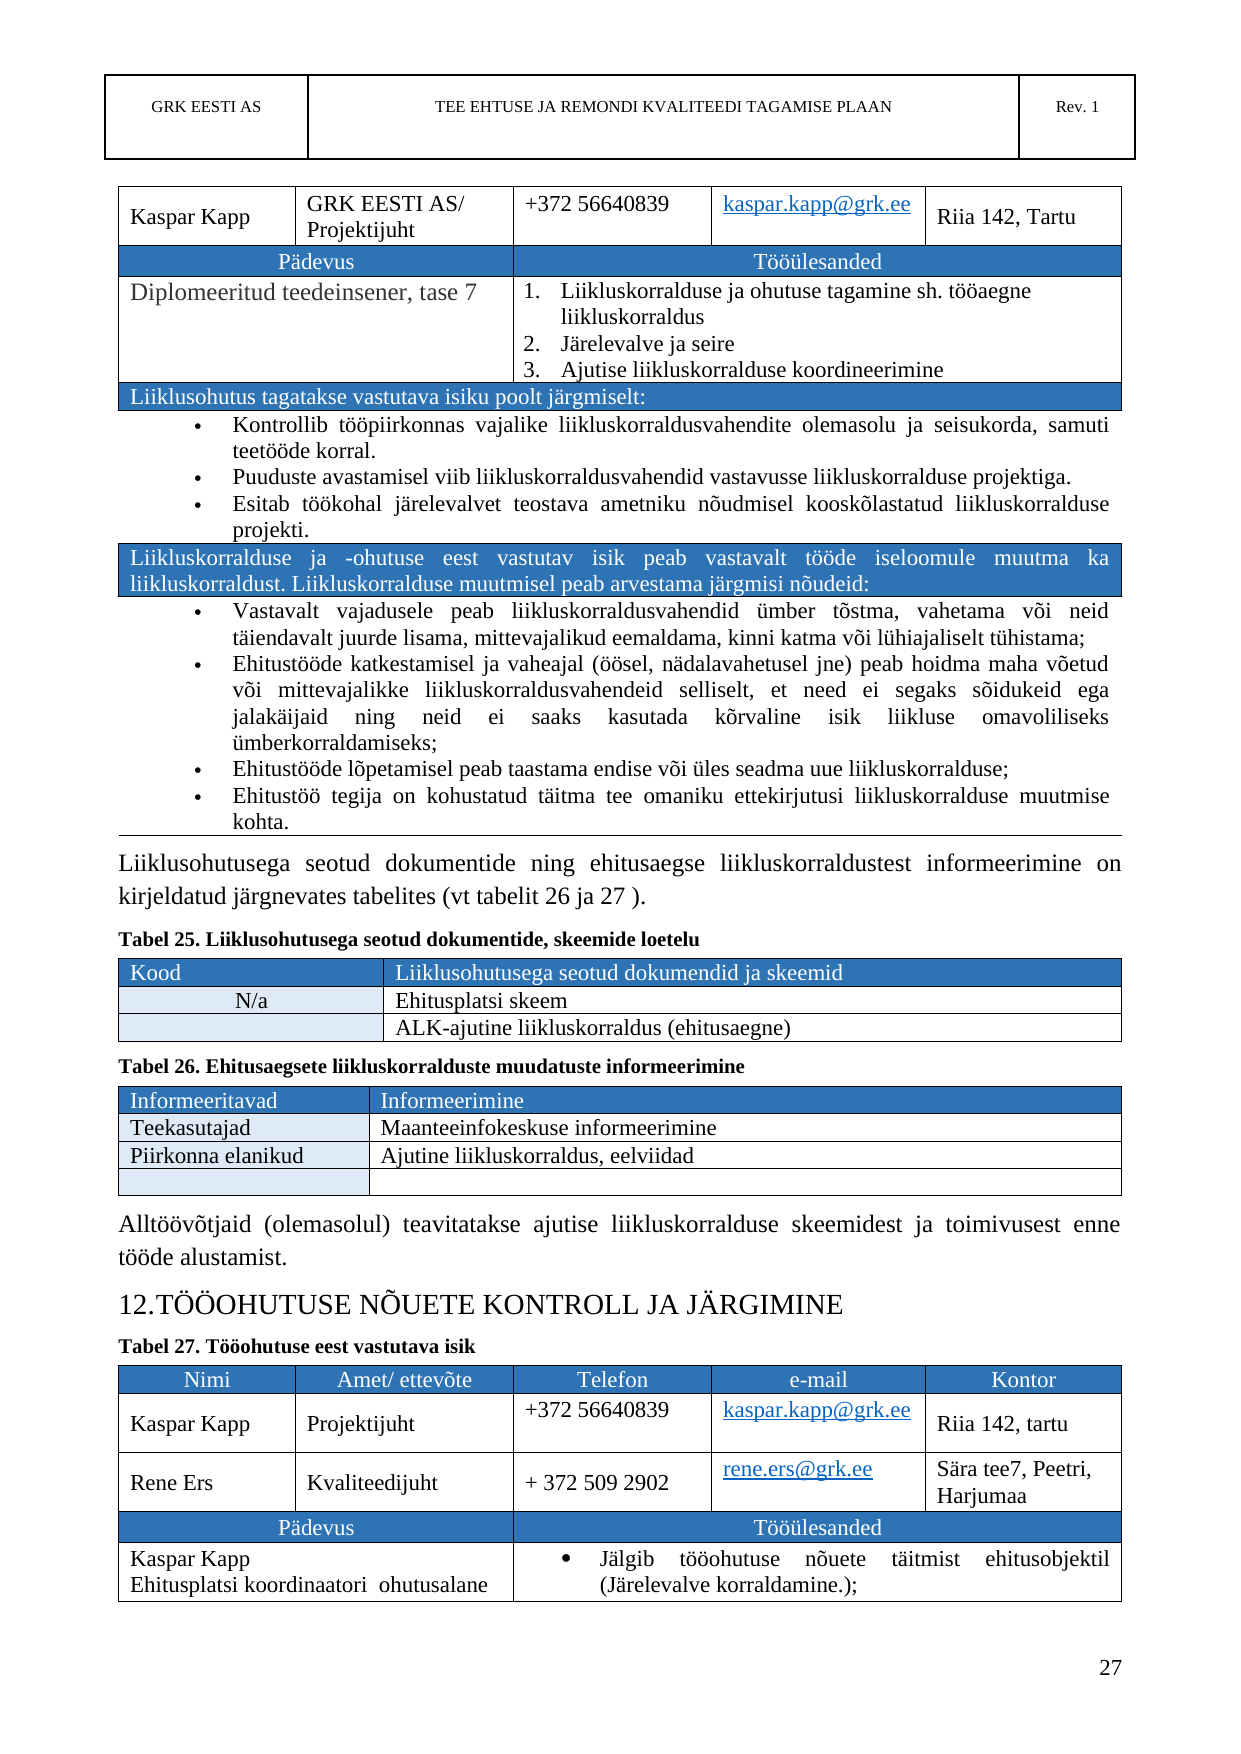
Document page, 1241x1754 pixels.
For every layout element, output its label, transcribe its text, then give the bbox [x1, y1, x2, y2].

table_cell Ehitustööde katkestamisel ja vaheajal (öösel, nädalavahetusel jne) peab hoidma maha võetud või mittevajalikke liikluskorraldusvahendeid selliselt, et need ei segaks sõidukeid ega jalakäijaid ning neid ei saaks kasutada kõrvaline isik liikluse omavoliliseks ümberkorraldamiseks; [119, 650, 1122, 755]
table_cell ALK-ajutine liikluskorraldus (ehitusaegne) [384, 1014, 1121, 1041]
table_cell kaspar.kapp@grk.ee [712, 1394, 925, 1452]
table_cell + 372 509 2902 [514, 1453, 711, 1511]
table_cell Kaspar Kapp [119, 187, 295, 245]
table_header Kontor [926, 1366, 1121, 1393]
table_cell Liiklusohutus tagatakse vastutava isiku poolt järgmiselt: [119, 383, 1121, 410]
text Tabel 25. Liiklusohutusega seotud dokumentide, skeemide loetelu [118, 927, 1122, 951]
table_cell GRK EESTI AS/ Projektijuht [296, 187, 513, 245]
table_cell +372 56640839 [514, 1394, 711, 1452]
subtitle TÖÖOHUTUSE NÕUETE KONTROLL JA JÄRGIMINE [118, 1287, 1122, 1321]
table_cell Esitab töökohal järelevalvet teostava ametniku nõudmisel kooskõlastatud liikluskorralduse projekti. [119, 490, 1122, 542]
text Tabel 27. Tööohutuse eest vastutava isik [118, 1333, 1122, 1358]
table_cell Kvaliteedijuht [296, 1453, 513, 1511]
table_cell rene.ers@grk.ee [712, 1453, 925, 1511]
table_cell Kaspar Kapp [119, 1394, 295, 1452]
table_cell Puuduste avastamisel viib liikluskorraldusvahendid vastavusse liikluskorralduse projektiga. [119, 464, 1122, 490]
table_cell Tööülesanded [514, 246, 1121, 276]
table_cell Pädevus [119, 246, 513, 276]
table_cell Vastavalt vajadusele peab liikluskorraldusvahendid ümber tõstma, vahetama või neid täiendavalt juurde lisama, mittevajalikud eemaldama, kinni katma või lühiajaliselt tühistama; [119, 597, 1122, 650]
table_cell N/a [119, 987, 383, 1013]
table_header Liiklusohutusega seotud dokumendid ja skeemid [384, 959, 1121, 986]
table_header Amet/ ettevõte [296, 1366, 513, 1393]
table_cell Piirkonna elanikud [119, 1142, 369, 1168]
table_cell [514, 1543, 1121, 1601]
table_cell [119, 1014, 383, 1041]
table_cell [119, 1543, 513, 1601]
table_cell Teekasutajad [119, 1114, 369, 1141]
table_header Kood [119, 959, 383, 986]
table_cell Rene Ers [119, 1453, 295, 1511]
table_cell Liikluskorralduse ja -ohutuse eest vastutav isik peab vastavalt tööde iseloomule muutma ka liikluskorraldust. Liikluskorralduse muutmisel peab arvestama järgmisi nõudeid: [119, 544, 1121, 596]
table_cell Riia 142, Tartu [926, 187, 1121, 245]
table_cell Ajutine liikluskorraldus, eelviidad [370, 1142, 1121, 1168]
table_cell [370, 1169, 1121, 1195]
table_cell [119, 1169, 369, 1195]
table_cell Pädevus [119, 1512, 513, 1542]
table_cell Tööülesanded [514, 1512, 1121, 1542]
table_cell Sära tee7, Peetri, Harjumaa [926, 1453, 1121, 1511]
table_header Telefon [514, 1366, 711, 1393]
table_header Informeeritavad [119, 1087, 369, 1113]
table_cell +372 56640839 [514, 187, 711, 245]
table_cell Liikluskorralduse ja ohutuse tagamine sh. tööaegne liikluskorraldus Järelevalve ja seire Ajutise liikluskorralduse koordineerimine [514, 277, 1121, 382]
table_cell Ehitustöö tegija on kohustatud täitma tee omaniku ettekirjutusi liikluskorralduse muutmise kohta. [119, 782, 1122, 834]
table_header Nimi [119, 1366, 295, 1393]
table_cell Ehitustööde lõpetamisel peab taastama endise või üles seadma uue liikluskorralduse; [119, 755, 1122, 782]
table_cell Kontrollib tööpiirkonnas vajalike liikluskorraldusvahendite olemasolu ja seisukorda, samuti teetööde korral. [119, 411, 1122, 463]
text Liiklusohutusega seotud dokumentide ning ehitusaegse liikluskorraldustest informeerimine on kirjeldatud järgnevates tabelites (vt tabelit 26 ja 27 ). [118, 848, 1122, 910]
table_header Informeerimine [370, 1087, 1121, 1113]
table_cell Diplomeeritud teedeinsener, tase 7 [119, 277, 513, 382]
table_cell Riia 142, tartu [926, 1394, 1121, 1452]
text Alltöövõtjaid (olemasolul) teavitatakse ajutise liikluskorralduse skeemidest ja toimivusest enne tööde alustamist. [118, 1209, 1122, 1271]
table_cell kaspar.kapp@grk.ee [712, 187, 925, 245]
table_cell Ehitusplatsi skeem [384, 987, 1121, 1013]
text Tabel 26. Ehitusaegsete liikluskorralduste muudatuste informeerimine [118, 1054, 1122, 1078]
table_cell Projektijuht [296, 1394, 513, 1452]
table_header e-mail [712, 1366, 925, 1393]
table_cell Maanteeinfokeskuse informeerimine [370, 1114, 1121, 1141]
